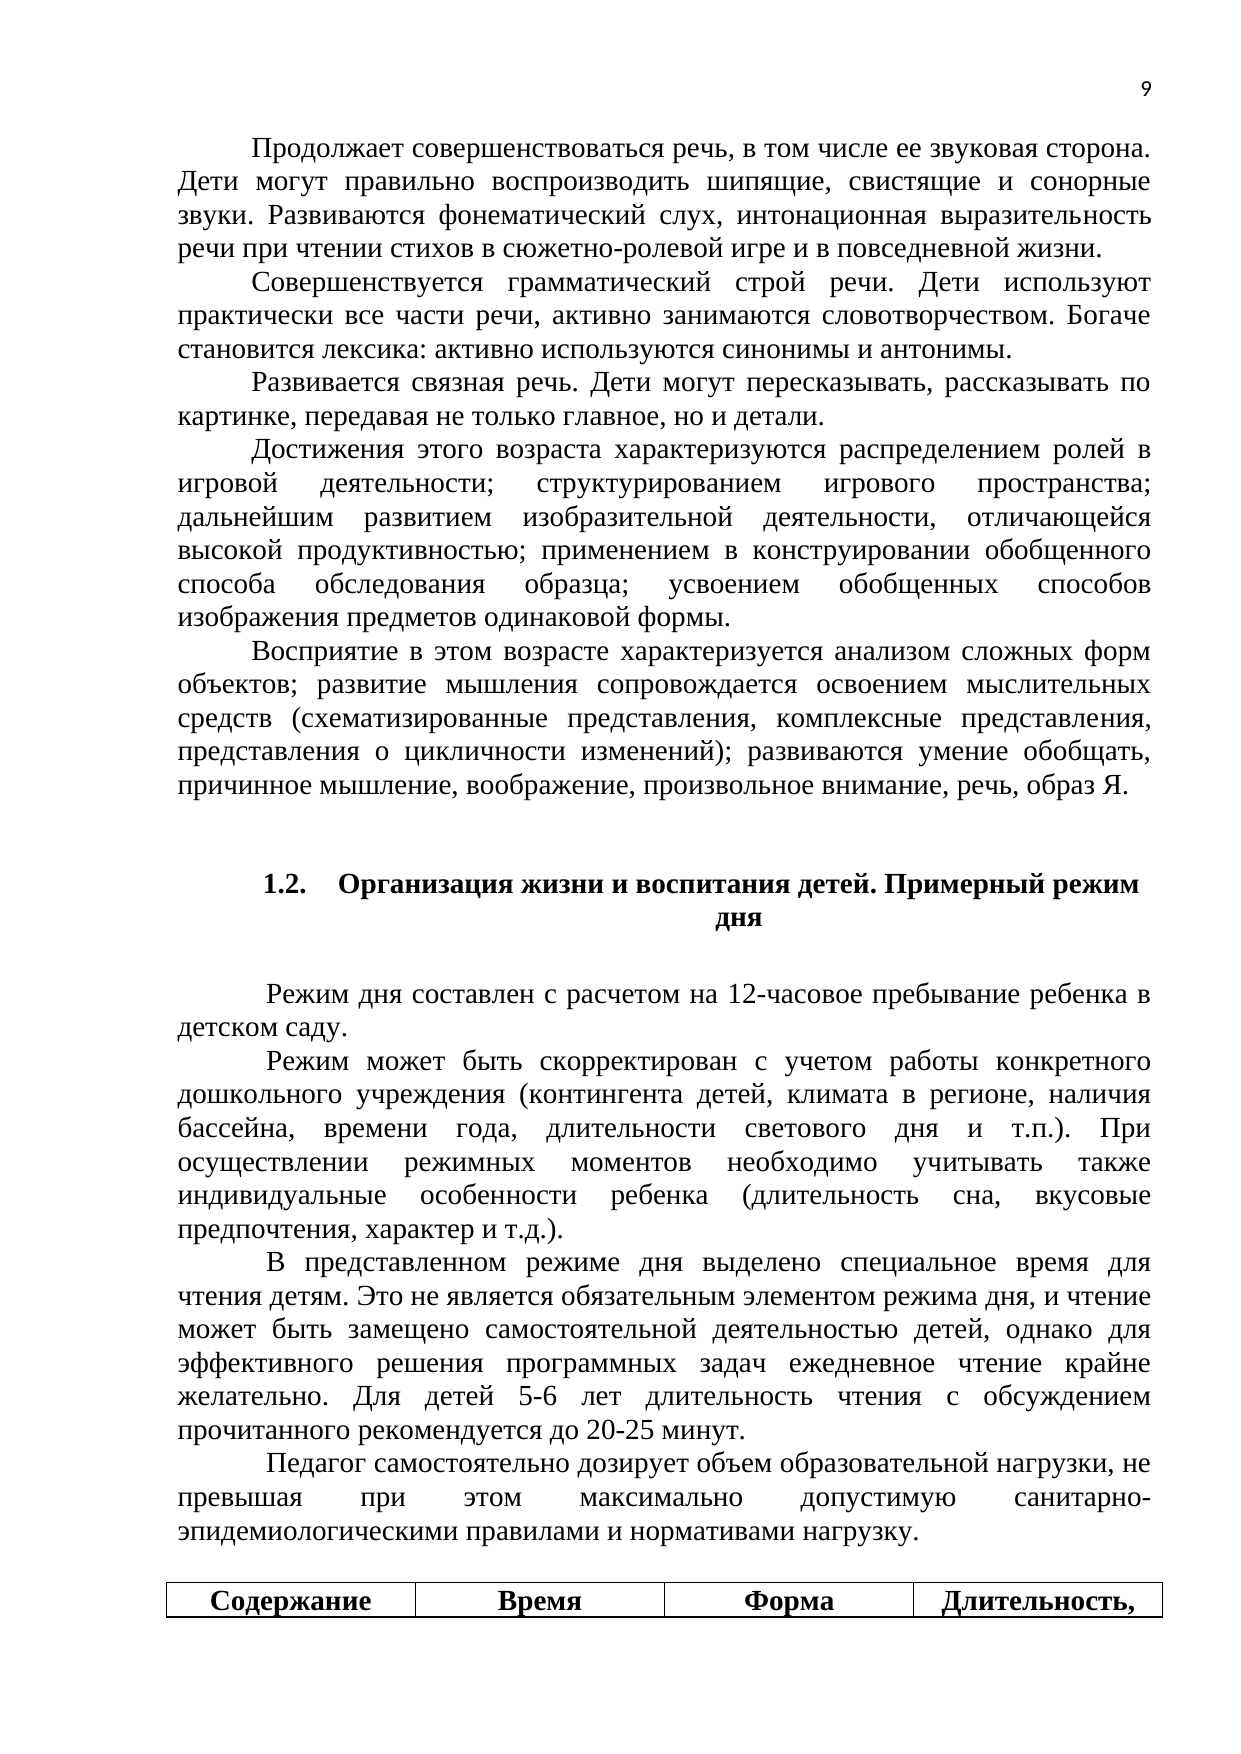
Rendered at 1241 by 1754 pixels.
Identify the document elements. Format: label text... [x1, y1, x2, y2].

list Организация жизни и воспитания детей. Примерный режим дня [251, 866, 1152, 933]
text Продолжает совершенствоваться речь, в том числе ее звуковая сторона. Дети могут правильно воспроизводить шипящие, свистящие и сонорные звуки. Развиваются фонематический слух, интонационная выразительность речи при чтении стихов в сюжетно-ролевой игре и в повседневной жизни. [177, 130, 1152, 264]
table_header Форма организации [665, 1583, 913, 1616]
text Совершенствуется грамматический строй речи. Дети используют практически все части речи, активно занимаются словотворчеством. Богаче становится лексика: активно используются синонимы и антонимы. [177, 264, 1152, 364]
text Режим дня составлен с расчетом на 12-часовое пребывание ребенка в детском саду. [177, 976, 1152, 1043]
table_header Содержание [167, 1583, 415, 1616]
text Достижения этого возраста характеризуются распределением ролей в игровой деятельности; структурированием игрового пространства; дальнейшим развитием изобразительной деятельности, отличающейся высокой продуктивностью; применением в конструировании обобщенного способа обследования образца; усвоением обобщенных способов изображения предметов одинаковой формы. [177, 432, 1152, 633]
text Развивается связная речь. Дети могут пересказывать, рассказывать по картинке, передавая не только главное, но и детали. [177, 364, 1152, 432]
text В представленном режиме дня выделено специальное время для чтения детям. Это не является обязательным элементом режима дня, и чтение может быть замещено самостоятельной деятельностью детей, однако для эффективного решения программных задач ежедневное чтение крайне желательно. Для детей 5-6 лет длительность чтения с обсуждением прочитанного рекомендуется до 20-25 минут. [177, 1244, 1152, 1446]
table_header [914, 1583, 1162, 1616]
text Педагог самостоятельно дозирует объем образовательной нагрузки, не превышая при этом максимально допустимую санитарно-эпидемиологическими правилами и нормативами нагрузку. [177, 1446, 1152, 1546]
table_header Время [416, 1583, 664, 1616]
text Восприятие в этом возрасте характеризуется анализом сложных форм объектов; развитие мышления сопровождается освоением мыслительных средств (схематизированные представления, комплексные представления, представления о цикличности изменений); развиваются умение обобщать, причинное мышление, воображение, произвольное внимание, речь, образ Я. [177, 633, 1152, 801]
text Режим может быть скорректирован с учетом работы конкретного дошкольного учреждения (контингента детей, климата в регионе, наличия бассейна, времени года, длительности светового дня и т.п.). При осуществлении режимных моментов необходимо учитывать также индивидуальные особенности ребенка (длительность сна, вкусовые предпочтения, характер и т.д.). [177, 1043, 1152, 1244]
